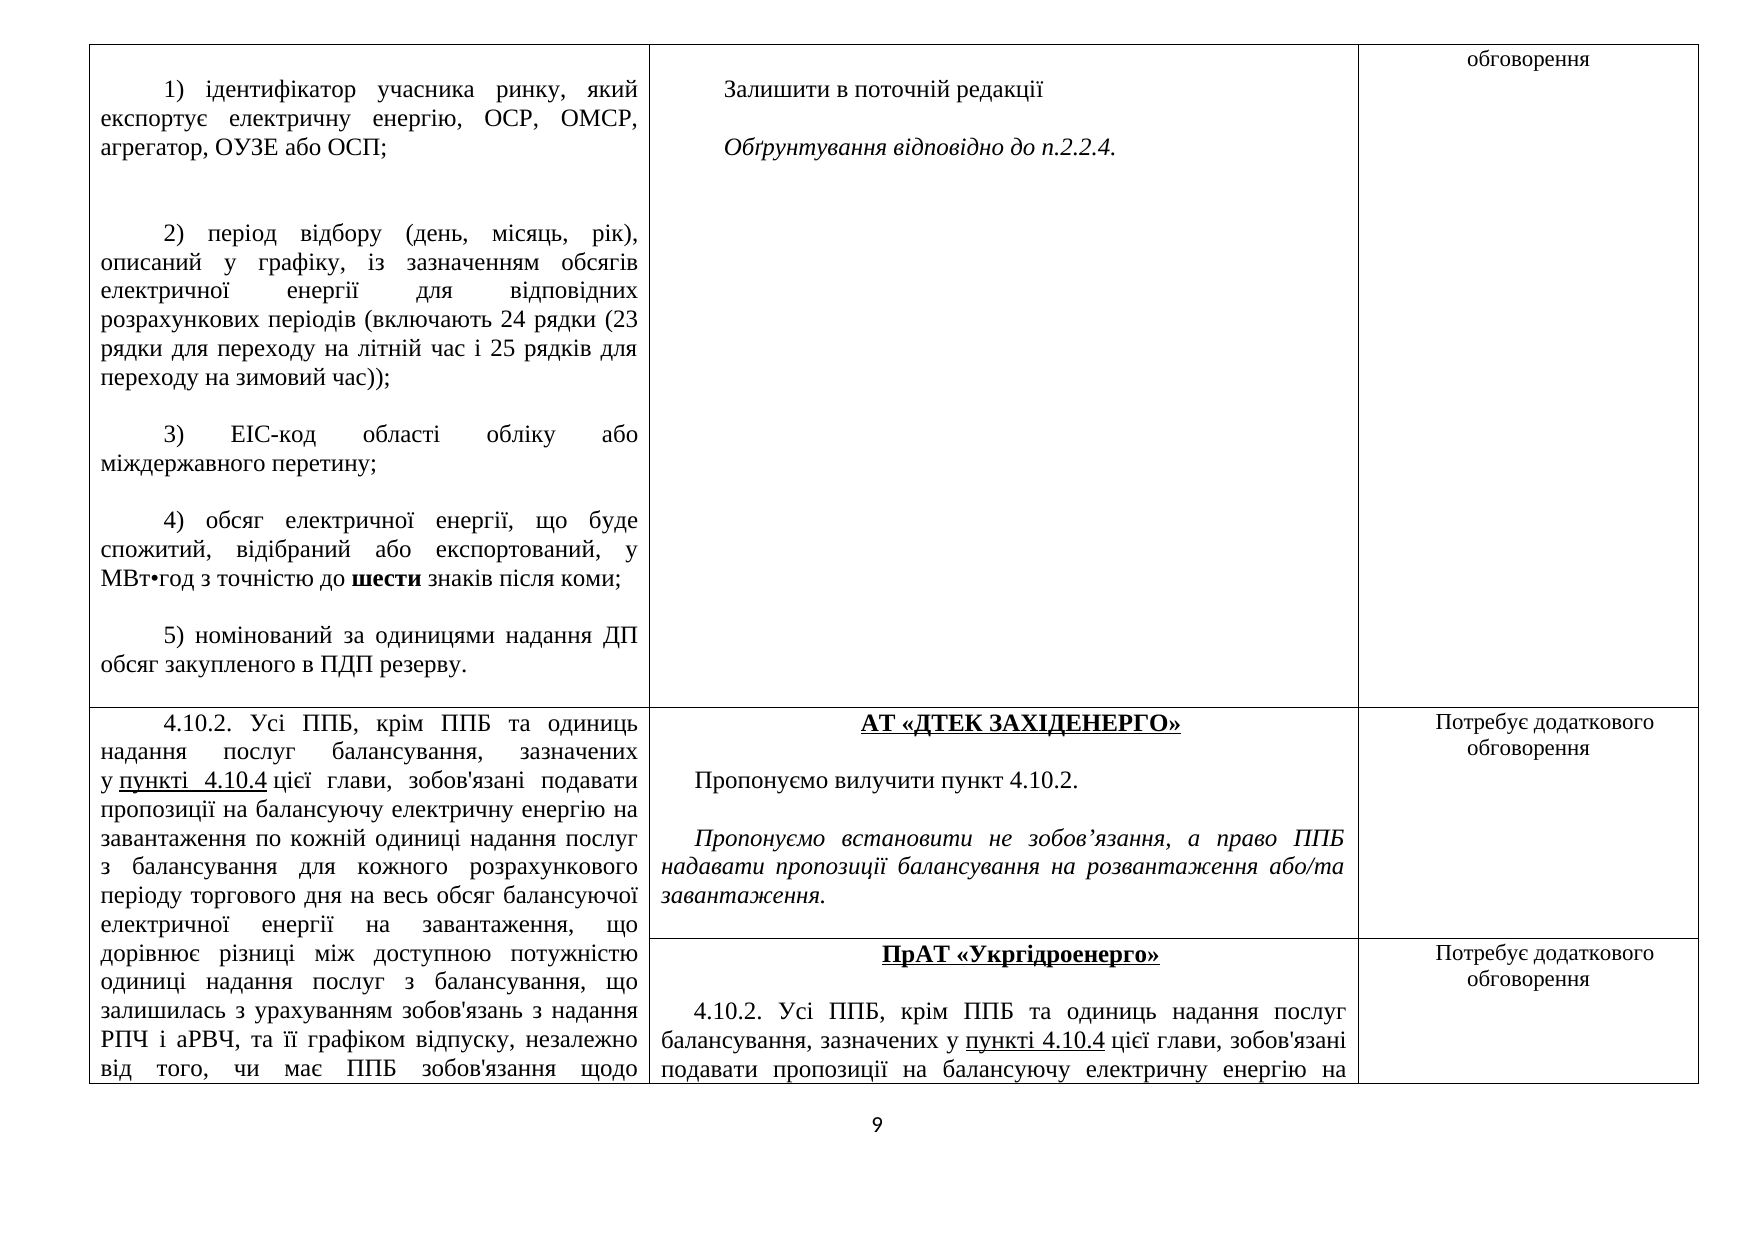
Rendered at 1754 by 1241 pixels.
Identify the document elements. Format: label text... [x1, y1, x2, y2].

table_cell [650, 939, 1358, 1082]
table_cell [90, 45, 649, 707]
table_cell АТ «ДТЕК ЗАХІДЕНЕРГО» Пропонуємо вилучити пункт 4.10.2. Пропонуємо встановити не зобов’язання, а право ППБ надавати пропозиції балансування на розвантаження або/та завантаження. [650, 708, 1358, 938]
table_cell Потребує додаткового обговорення [1359, 708, 1698, 938]
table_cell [650, 45, 1358, 707]
table_cell 4.10.2. Усі ППБ, крім ППБ та одиниць надання послуг балансування, зазначених у пункті 4.10.4 цієї глави, зобов'язані подавати пропозиції на балансуючу електричну енергію на завантаження по кожній одиниці надання послуг з балансування для кожного розрахункового періоду торгового дня на весь обсяг балансуючої електричної енергії на завантаження, що дорівнює різниці між доступною потужністю одиниці надання послуг з балансування, що залишилась з урахуванням зобов'язань з надання РПЧ і аРВЧ, та її графіком відпуску, незалежно від того, чи має ППБ зобов'язання щодо забезпечення резерву рРВЧ та РЗ як ПДП. Пропозиції на завантаження для прямої активації одиниці надання послуг з балансування не можуть бути меншими зобов'язань ПДП з надання рРВЧ на завантаження, а пропозиції на завантаження для запланованої активації одиниці надання послуг з балансування не можуть бути меншими зобов'язань з надання РЗ на завантаження. ОСП проводить аналіз придбаних обсягів сукупно по всіх продуктах РВЧ на завантаження за попередні 10 календарних днів. Якщо усереднений за 10 днів обсяг сукупно придбаних по всіх продуктах РВЧ на завантаження менше ніж 50 % від потреби, зазначеної в деталях аукціонів на допоміжні послуги у відповідні 10 днів, ОСП інформує Регулятора та всіх ППБ щодо введення режиму подання заявок на балансуючому ринку щодо розрахункових періодів, де був відповідний дефіцит, на наступні 10 календарних днів починаючи з d+3, відповідно до якого ППБ зобов'язані подавати заявки/пропозиції на балансуючу електричну енергію на завантаження по кожному розрахунковому періоду, де був дефіцит, визначений абзацом першим цього пункту, по кожній одиниці надання послуг з балансування, що перебуватиме в роботі на день d, в обсязі не менше ніж 10 % від її фізичного графіка відпуску, які можуть бути збільшені (або зменшені) з урахуванням технічних можливостей обладнання та/або наявності гідроресурсу або палива. Для кожного розрахункового періоду обсяги зобов’язань щодо подання заявки/пропозиції на балансуючу електричну енергію на завантаження відповідно до вимог абзацу другого цього пункту зменшуються на обсяги акцептованої ОСП пропозиції на ДП з аРВЧз або аРВЧс. [90, 708, 649, 1082]
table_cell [1359, 45, 1698, 707]
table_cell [1359, 939, 1698, 1082]
